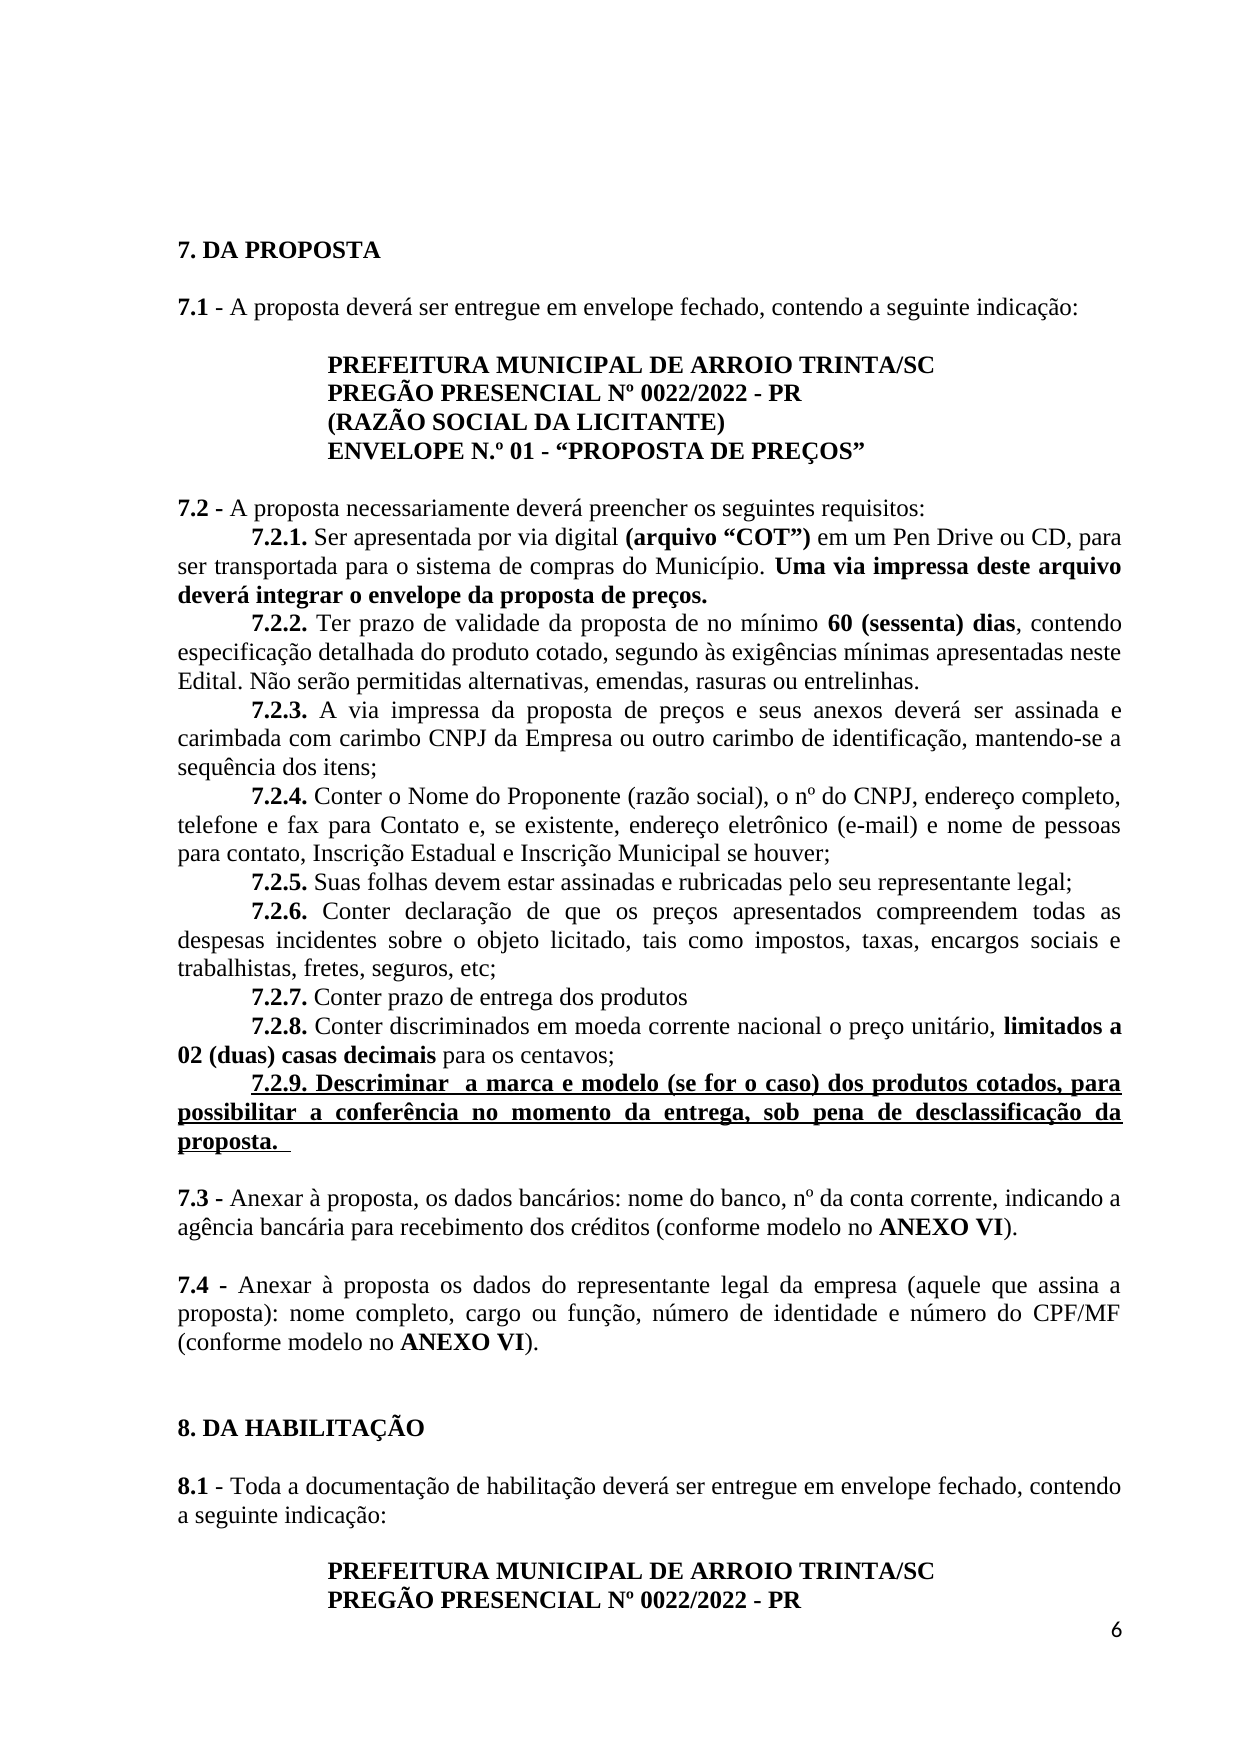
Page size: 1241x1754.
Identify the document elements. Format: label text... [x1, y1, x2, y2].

text PREGÃO PRESENCIAL Nº 0022/2022 - PR [177, 378, 1122, 407]
text 7.4 - Anexar à proposta os dados do representante legal da empresa (aquele que assina a proposta): nome completo, cargo ou função, número de identidade e número do CPF/MF (conforme modelo no ANEXO VI). [177, 1270, 1122, 1356]
text 7.2.3. A via impressa da proposta de preços e seus anexos deverá ser assinada e carimbada com carimbo CNPJ da Empresa ou outro carimbo de identificação, mantendo-se a sequência dos itens; [177, 695, 1122, 781]
text PREGÃO PRESENCIAL Nº 0022/2022 - PR [177, 1585, 1122, 1614]
text PREFEITURA MUNICIPAL DE ARROIO TRINTA/SC [177, 350, 1122, 378]
text 7.1 - A proposta deverá ser entregue em envelope fechado, contendo a seguinte indicação: [177, 292, 1122, 321]
text 7.2.9. Descriminar a marca e modelo (se for o caso) dos produtos cotados, para possibilitar a conferência no momento da entrega, sob pena de desclassificação da proposta. [177, 1068, 1122, 1122]
text 7.3 - Anexar à proposta, os dados bancários: nome do banco, nº da conta corrente, indicando a agência bancária para recebimento dos créditos (conforme modelo no ANEXO VI). [177, 1183, 1122, 1241]
text 7.2.8. Conter discriminados em moeda corrente nacional o preço unitário, limitados a 02 (duas) casas decimais para os centavos; [177, 1011, 1122, 1068]
text 7.2.7. Conter prazo de entrega dos produtos [177, 982, 1122, 1011]
text ENVELOPE N.º 01 - “PROPOSTA DE PREÇOS” [177, 436, 1122, 465]
text PREFEITURA MUNICIPAL DE ARROIO TRINTA/SC [177, 1556, 1122, 1585]
text (RAZÃO SOCIAL DA LICITANTE) [177, 407, 1122, 436]
text 7.2.9. Descriminar a marca e modelo (se for o caso) dos produtos cotados, para possibilitar a conferência no momento da entrega, sob pena de desclassificação da proposta. [177, 1124, 1122, 1155]
text 7.2.1. Ser apresentada por via digital (arquivo “COT”) em um Pen Drive ou CD, para ser transportada para o sistema de compras do Município. Uma via impressa deste arquivo deverá integrar o envelope da proposta de preços. [177, 522, 1122, 608]
text 8.1 - Toda a documentação de habilitação deverá ser entregue em envelope fechado, contendo a seguinte indicação: [177, 1471, 1122, 1528]
text 7.2 - A proposta necessariamente deverá preencher os seguintes requisitos: [177, 493, 1122, 522]
text 7.2.6. Conter declaração de que os preços apresentados compreendem todas as despesas incidentes sobre o objeto licitado, tais como impostos, taxas, encargos sociais e trabalhistas, fretes, seguros, etc; [177, 896, 1122, 982]
text 7.2.2. Ter prazo de validade da proposta de no mínimo 60 (sessenta) dias, contendo especificação detalhada do produto cotado, segundo às exigências mínimas apresentadas neste Edital. Não serão permitidas alternativas, emendas, rasuras ou entrelinhas. [177, 608, 1122, 695]
text 7.2.5. Suas folhas devem estar assinadas e rubricadas pelo seu representante legal; [177, 867, 1122, 896]
text 8. DA HABILITAÇÃO [177, 1413, 1122, 1442]
text 7. DA PROPOSTA [177, 235, 1122, 263]
text 7.2.4. Conter o Nome do Proponente (razão social), o nº do CNPJ, endereço completo, telefone e fax para Contato e, se existente, endereço eletrônico (e-mail) e nome de pessoas para contato, Inscrição Estadual e Inscrição Municipal se houver; [177, 781, 1122, 867]
